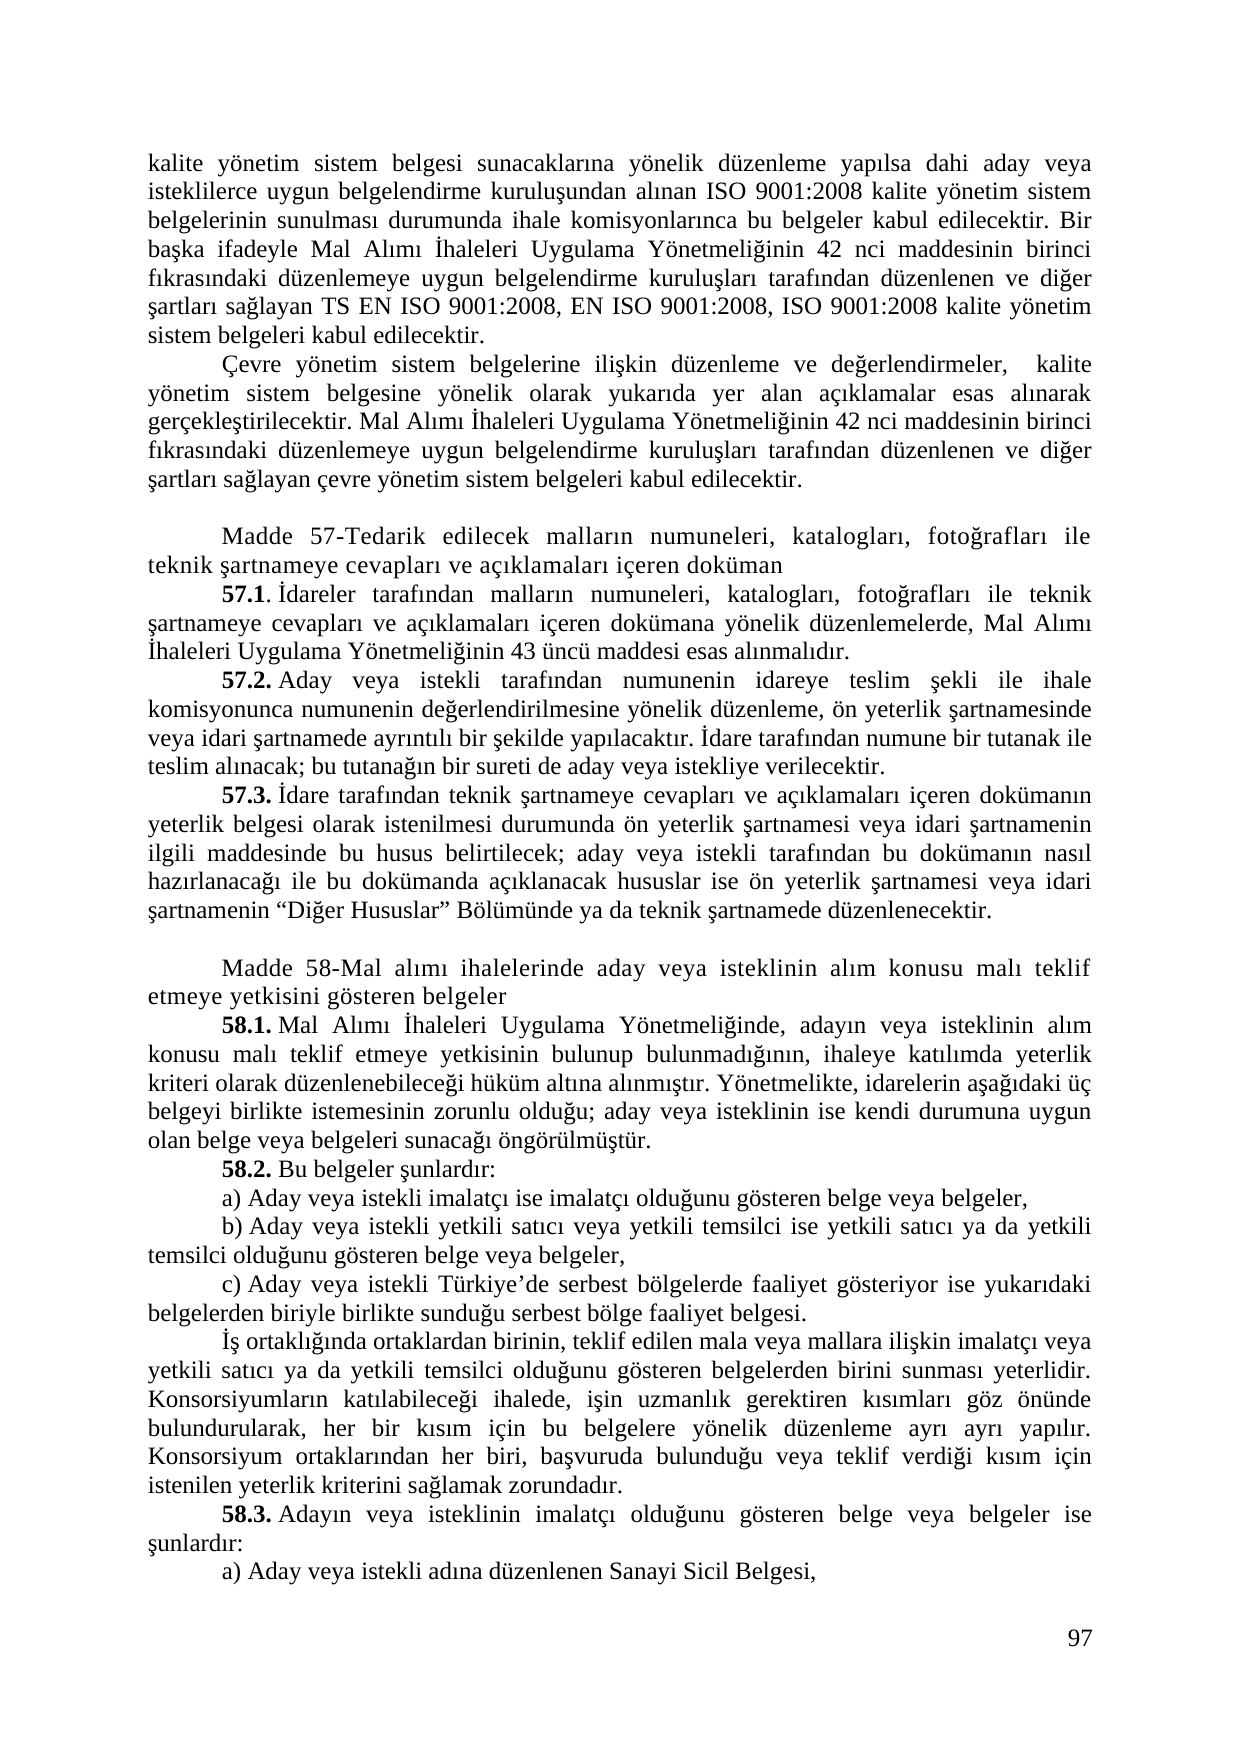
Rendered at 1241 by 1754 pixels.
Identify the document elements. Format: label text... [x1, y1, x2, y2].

text Çevre yönetim sistem belgelerine ilişkin düzenleme ve değerlendirmeler, kalite yönetim sistem belgesine yönelik olarak yukarıda yer alan açıklamalar esas alınarak gerçekleştirilecektir. Mal Alımı İhaleleri Uygulama Yönetmeliğinin 42 nci maddesinin birinci fıkrasındaki düzenlemeye uygun belgelendirme kuruluşları tarafından düzenlenen ve diğer şartları sağlayan çevre yönetim sistem belgeleri kabul edilecektir. [148, 349, 1092, 493]
text 58.2. Bu belgeler şunlardır: [148, 1154, 1092, 1183]
text İş ortaklığında ortaklardan birinin, teklif edilen mala veya mallara ilişkin imalatçı veya yetkili satıcı ya da yetkili temsilci olduğunu gösteren belgelerden birini sunması yeterlidir. Konsorsiyumların katılabileceği ihalede, işin uzmanlık gerektiren kısımları göz önünde bulundurularak, her bir kısım için bu belgelere yönelik düzenleme ayrı ayrı yapılır. Konsorsiyum ortaklarından her biri, başvuruda bulunduğu veya teklif verdiği kısım için istenilen yeterlik kriterini sağlamak zorundadır. [148, 1326, 1092, 1499]
subtitle Madde 57-Tedarik edilecek malların numuneleri, katalogları, fotoğrafları ile teknik şartnameye cevapları ve açıklamaları içeren doküman [148, 521, 1092, 579]
text 57.1. İdareler tarafından malların numuneleri, katalogları, fotoğrafları ile teknik şartnameye cevapları ve açıklamaları içeren dokümana yönelik düzenlemelerde, Mal Alımı İhaleleri Uygulama Yönetmeliğinin 43 üncü maddesi esas alınmalıdır. [148, 579, 1092, 665]
text c) Aday veya istekli Türkiye’de serbest bölgelerde faaliyet gösteriyor ise yukarıdaki belgelerden biriyle birlikte sunduğu serbest bölge faaliyet belgesi. [148, 1269, 1092, 1326]
text 57.3. İdare tarafından teknik şartnameye cevapları ve açıklamaları içeren dokümanın yeterlik belgesi olarak istenilmesi durumunda ön yeterlik şartnamesi veya idari şartnamenin ilgili maddesinde bu husus belirtilecek; aday veya istekli tarafından bu dokümanın nasıl hazırlanacağı ile bu dokümanda açıklanacak hususlar ise ön yeterlik şartnamesi veya idari şartnamenin “Diğer Hususlar” Bölümünde ya da teknik şartnamede düzenlenecektir. [148, 780, 1092, 924]
text a) Aday veya istekli imalatçı ise imalatçı olduğunu gösteren belge veya belgeler, [148, 1183, 1092, 1211]
text 57.2. Aday veya istekli tarafından numunenin idareye teslim şekli ile ihale komisyonunca numunenin değerlendirilmesine yönelik düzenleme, ön yeterlik şartnamesinde veya idari şartnamede ayrıntılı bir şekilde yapılacaktır. İdare tarafından numune bir tutanak ile teslim alınacak; bu tutanağın bir sureti de aday veya istekliye verilecektir. [148, 665, 1092, 780]
text b) Aday veya istekli yetkili satıcı veya yetkili temsilci ise yetkili satıcı ya da yetkili temsilci olduğunu gösteren belge veya belgeler, [148, 1211, 1092, 1269]
text 58.1. Mal Alımı İhaleleri Uygulama Yönetmeliğinde, adayın veya isteklinin alım konusu malı teklif etmeye yetkisinin bulunup bulunmadığının, ihaleye katılımda yeterlik kriteri olarak düzenlenebileceği hüküm altına alınmıştır. Yönetmelikte, idarelerin aşağıdaki üç belgeyi birlikte istemesinin zorunlu olduğu; aday veya isteklinin ise kendi durumuna uygun olan belge veya belgeleri sunacağı öngörülmüştür. [148, 1010, 1092, 1154]
subtitle Madde 58-Mal alımı ihalelerinde aday veya isteklinin alım konusu malı teklif etmeye yetkisini gösteren belgeler [148, 953, 1092, 1010]
text 58.3. Adayın veya isteklinin imalatçı olduğunu gösteren belge veya belgeler ise şunlardır: [148, 1499, 1092, 1556]
text a) Aday veya istekli adına düzenlenen Sanayi Sicil Belgesi, [148, 1556, 1092, 1585]
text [148, 148, 1092, 349]
